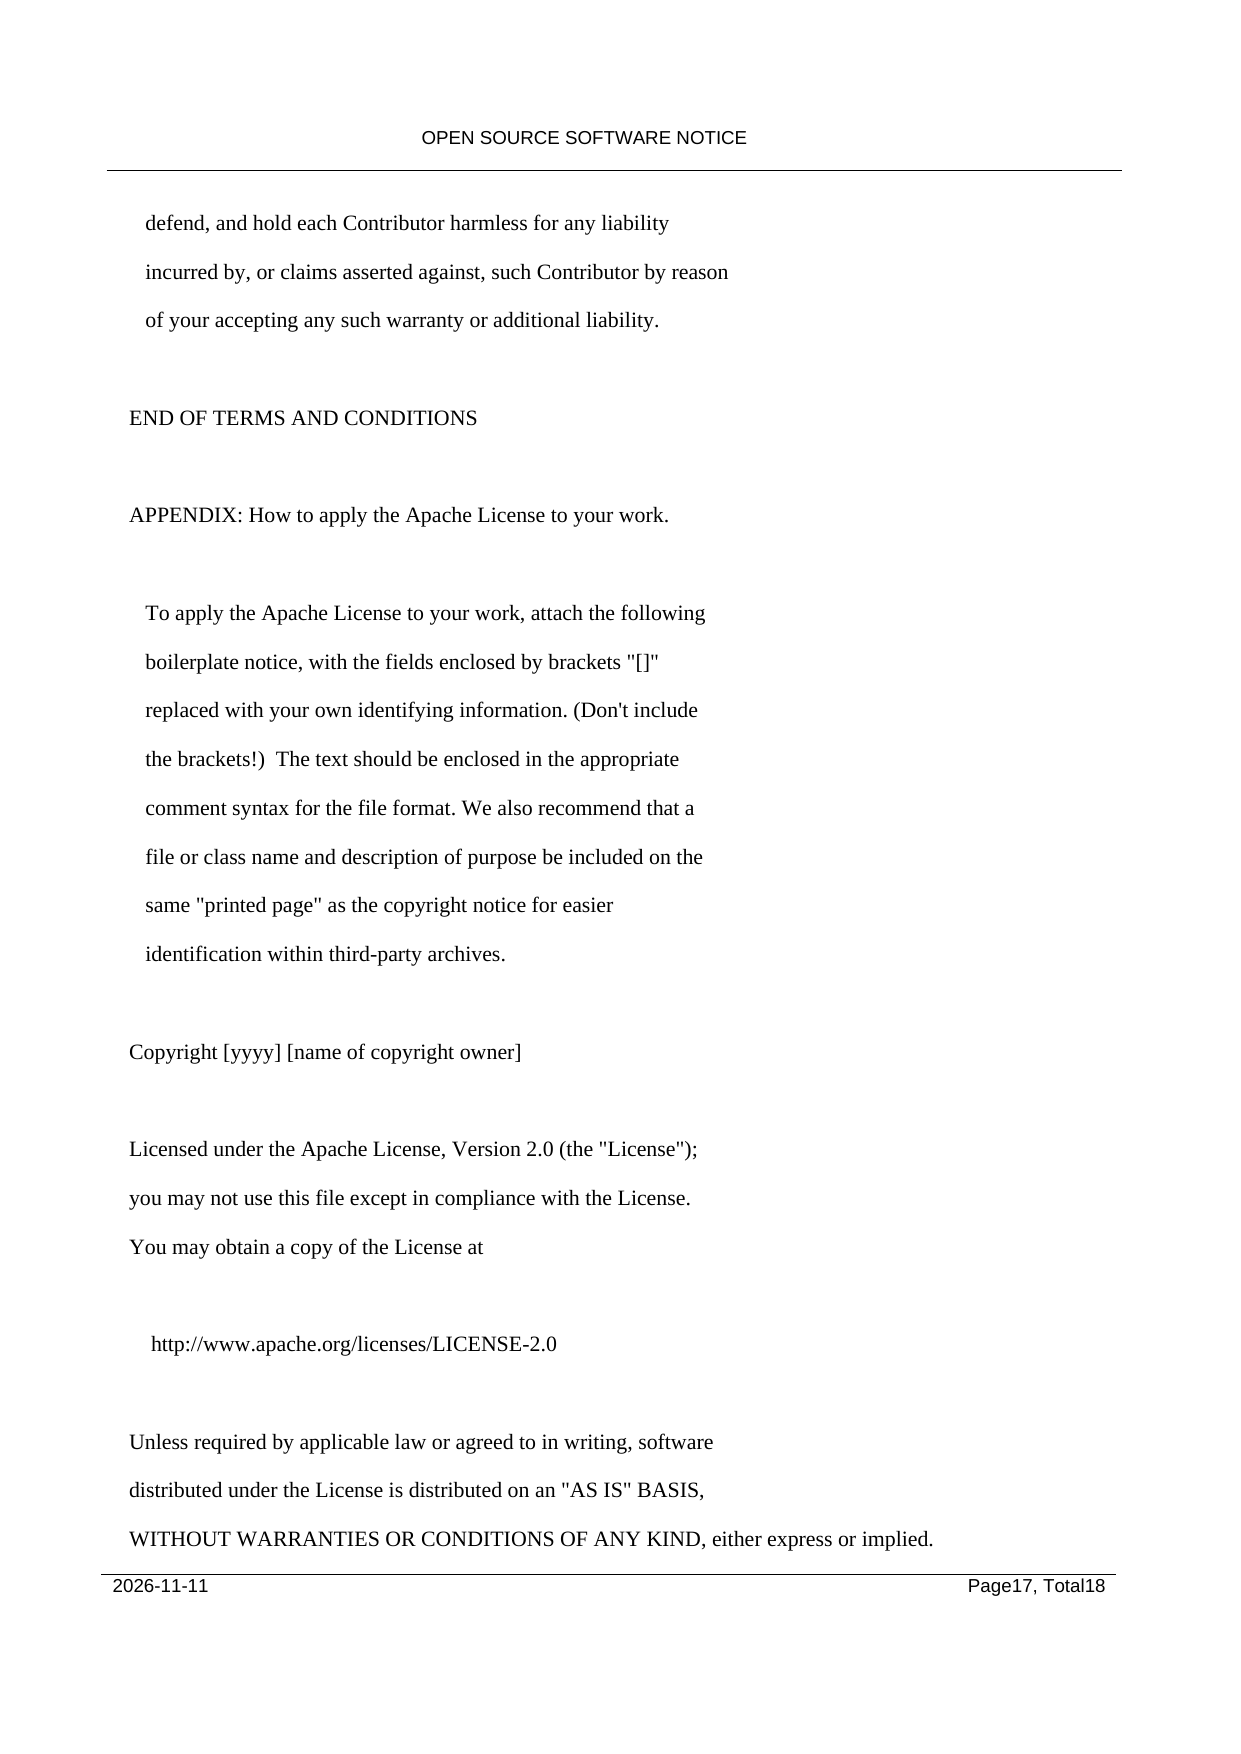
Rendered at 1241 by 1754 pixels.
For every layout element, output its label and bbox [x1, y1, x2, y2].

text [112, 206, 1128, 1555]
